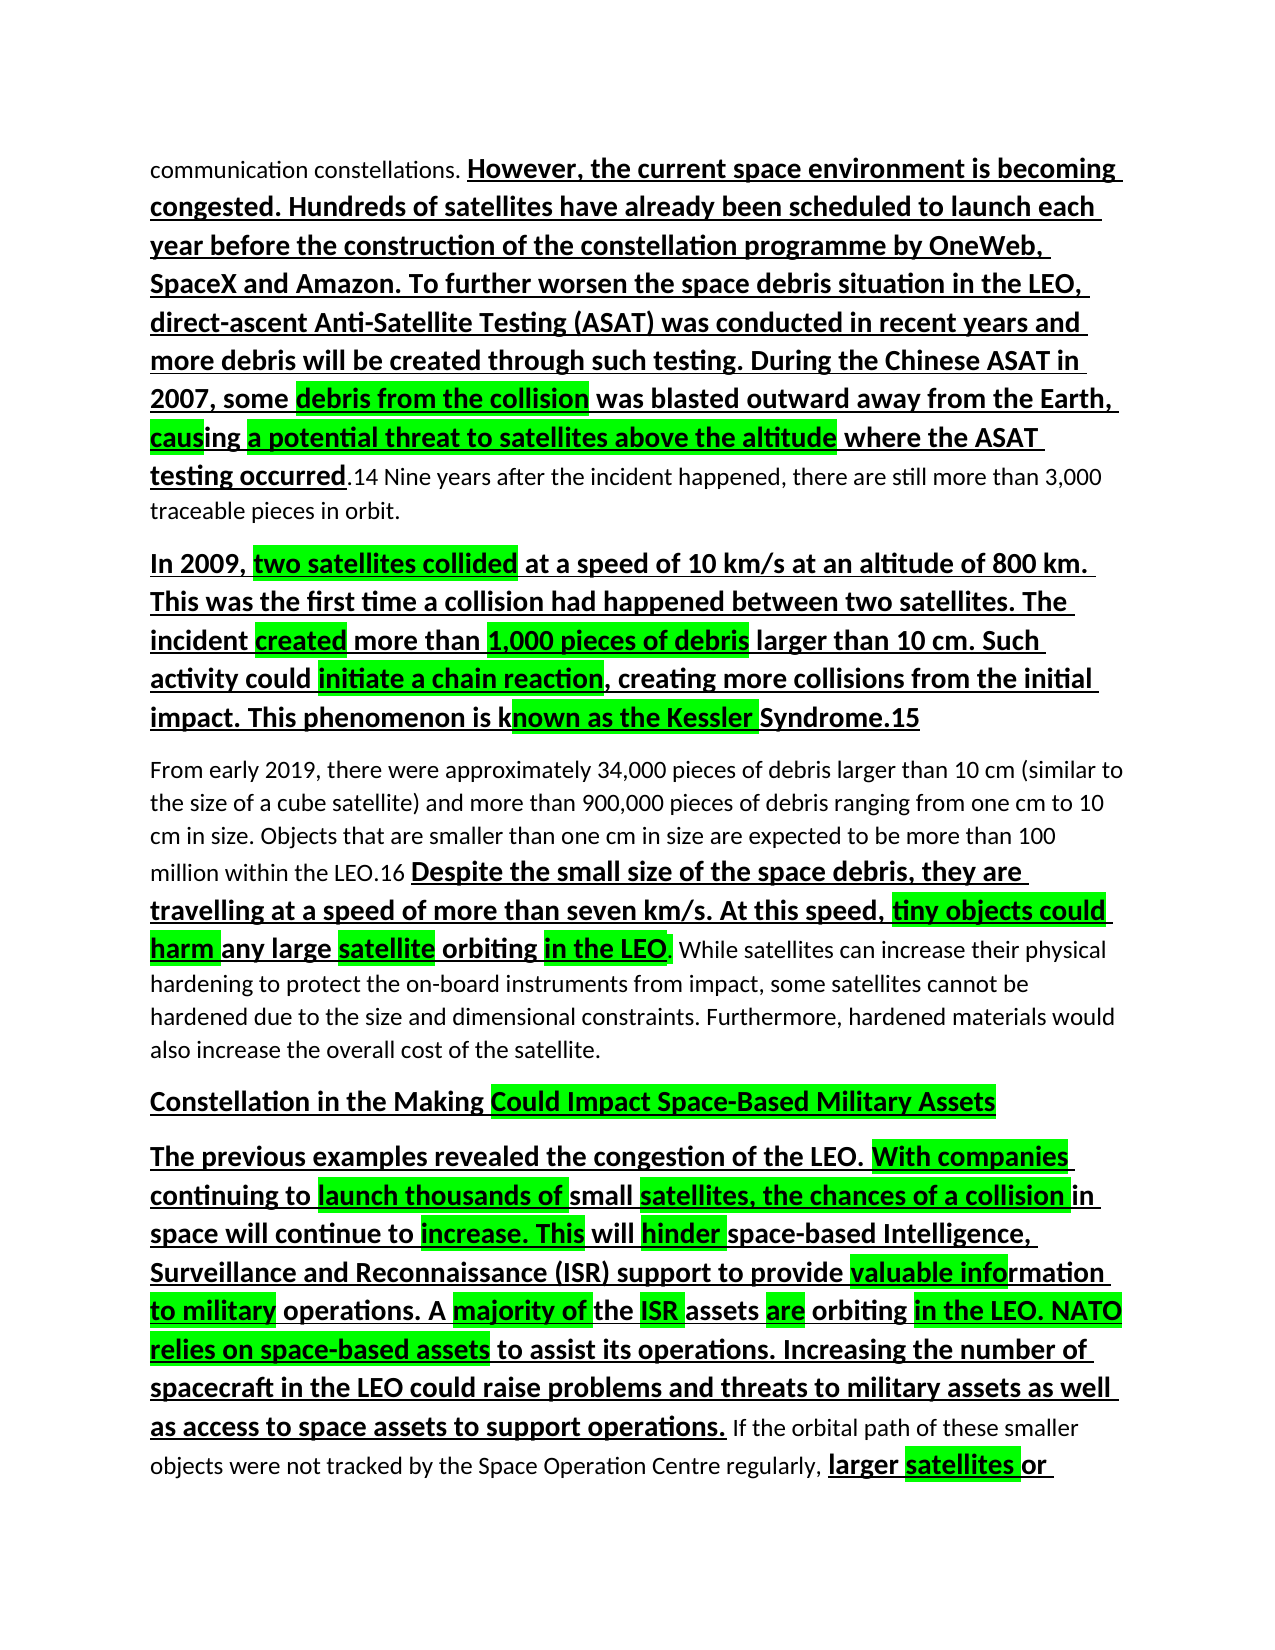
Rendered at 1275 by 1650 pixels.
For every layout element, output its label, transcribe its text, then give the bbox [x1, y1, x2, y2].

text From early 2019, there were approximately 34,000 pieces of debris larger than 10 cm (similar to the size of a cube satellite) and more than 900,000 pieces of debris ranging from one cm to 10 cm in size. Objects that are smaller than one cm in size are expected to be more than 100 million within the LEO.16 Despite the small size of the space debris, they are travelling at a speed of more than seven km/s. At this speed, tiny objects could harm any large satellite orbiting in the LEO. While satellites can increase their physical hardening to protect the on-board instruments from impact, some satellites cannot be hardened due to the size and dimensional constraints. Furthermore, hardened materials would also increase the overall cost of the satellite. [150, 754, 1125, 1064]
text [150, 150, 1125, 526]
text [150, 1138, 1125, 1482]
text In 2009, two satellites collided at a speed of 10 km/s at an altitude of 800 km. This was the first time a collision had happened between two satellites. The incident created more than 1,000 pieces of debris larger than 10 cm. Such activity could initiate a chain reaction, creating more collisions from the initial impact. This phenomenon is known as the Kessler Syndrome.15 [150, 545, 1125, 734]
text Constellation in the Making Could Impact Space-Based Military Assets [150, 1083, 1125, 1119]
